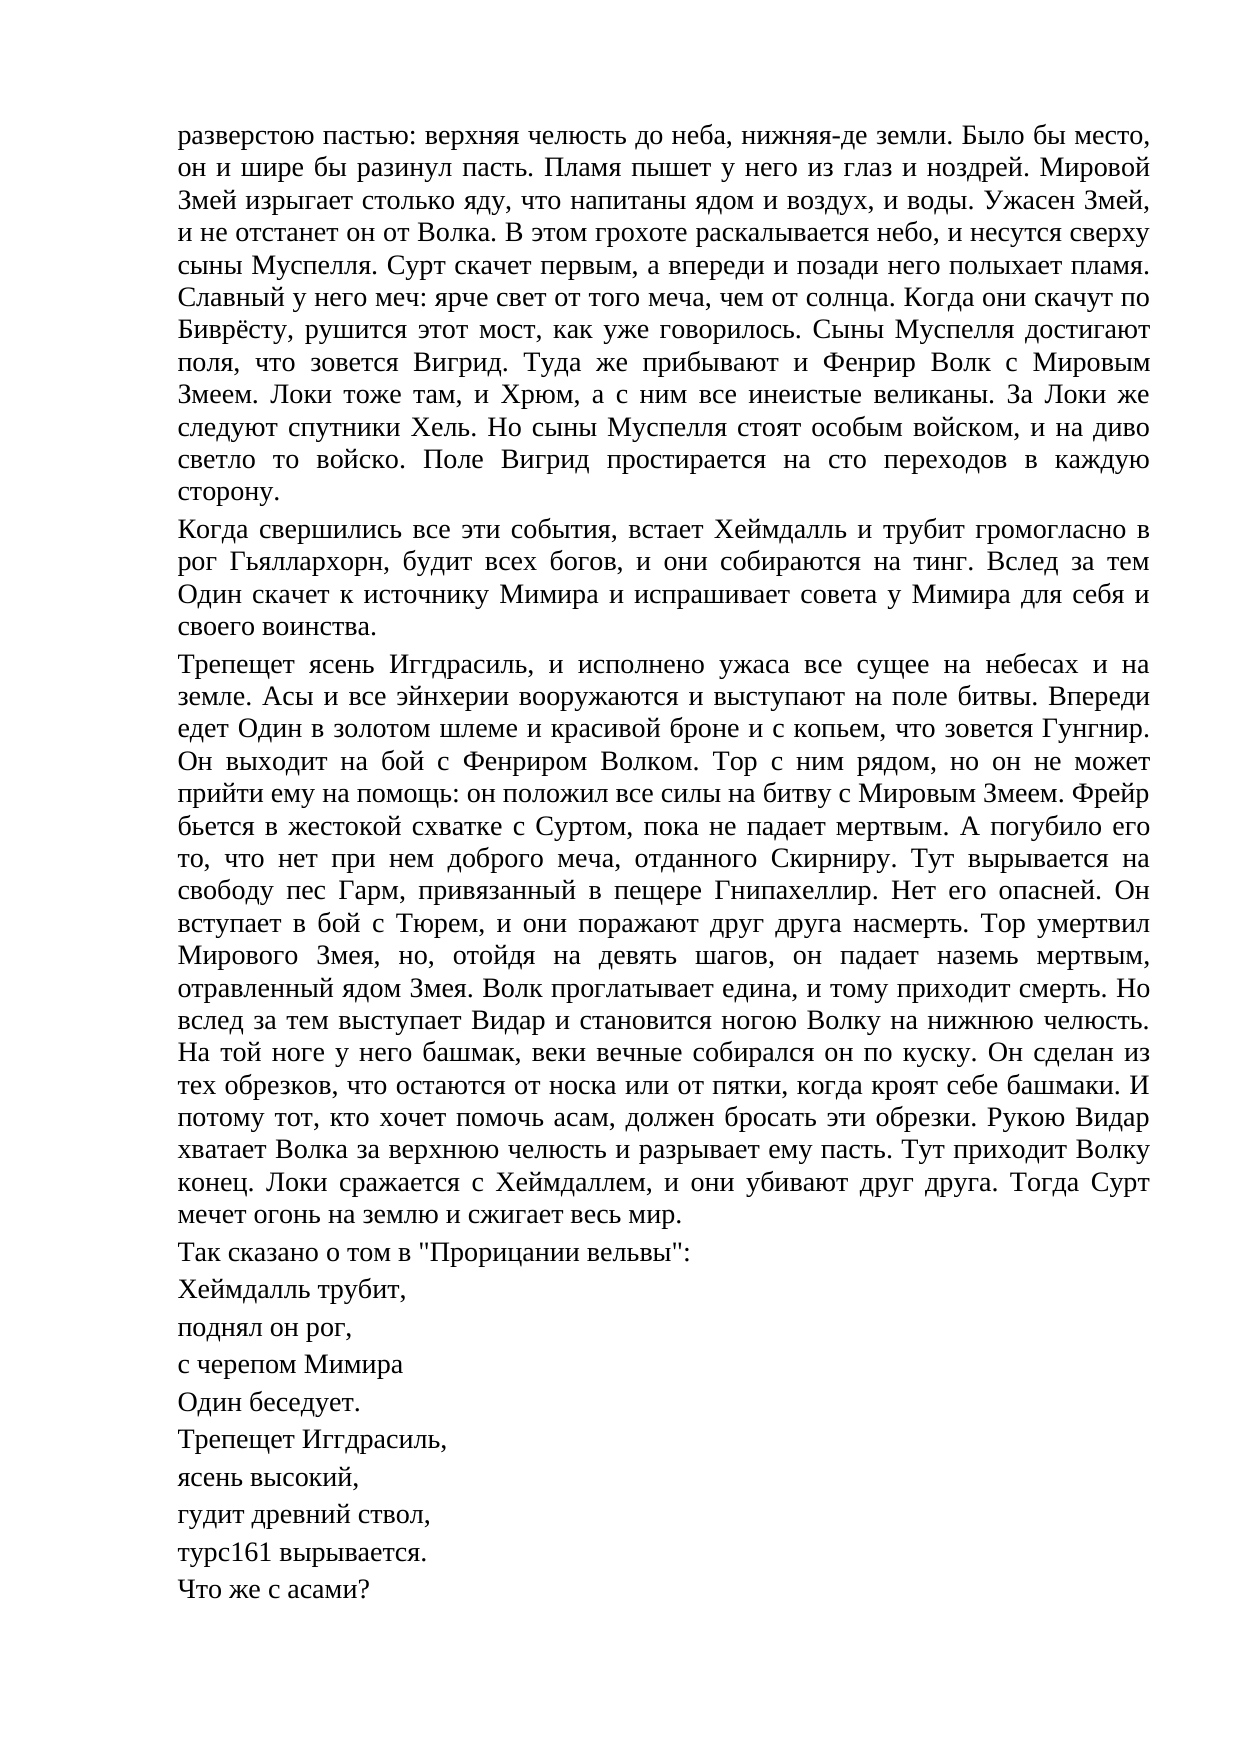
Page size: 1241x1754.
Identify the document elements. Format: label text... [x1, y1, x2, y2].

text Так сказано о том в "Прорицании вельвы": [177, 1235, 1152, 1267]
text гудит древний ствол, [177, 1497, 1152, 1530]
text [177, 118, 1152, 507]
text турс161 вырывается. [177, 1535, 1152, 1567]
text Хеймдалль трубит, [177, 1272, 1152, 1305]
text Когда свершились все эти события, встает Хеймдалль и трубит громогласно в рог Гьяллархорн, будит всех богов, и они собираются на тинг. Вслед за тем Один скачет к источнику Мимира и испрашивает совета у Мимира для себя и своего воинства. [177, 512, 1152, 642]
text Что же с асами? [177, 1572, 1152, 1605]
text ясень высокий, [177, 1460, 1152, 1492]
text Трепещет Иггдрасиль, [177, 1422, 1152, 1455]
text с черепом Мимира [177, 1347, 1152, 1380]
text Трепещет ясень Иггдрасиль, и исполнено ужаса все сущее на небесах и на земле. Асы и все эйнхерии вооружаются и выступают на поле битвы. Впереди едет Один в золотом шлеме и красивой броне и с копьем, что зовется Гунгнир. Он выходит на бой с Фенриром Волком. Тор с ним рядом, но он не может прийти ему на помощь: он положил все силы на битву с Мировым Змеем. Фрейр бьется в жестокой схватке с Суртом, пока не падает мертвым. А погубило его то, что нет при нем доброго меча, отданного Скирниру. Тут вырывается на свободу пес Гарм, привязанный в пещере Гнипахеллир. Нет его опасней. Он вступает в бой с Тюрем, и они поражают друг друга насмерть. Тор умертвил Мирового Змея, но, отойдя на девять шагов, он падает наземь мертвым, отравленный ядом Змея. Волк проглатывает едина, и тому приходит смерть. Но вслед за тем выступает Видар и становится ногою Волку на нижнюю челюсть. На той ноге у него башмак, веки вечные собирался он по куску. Он сделан из тех обрезков, что остаются от носка или от пятки, когда кроят себе башмаки. И потому тот, кто хочет помочь асам, должен бросать эти обрезки. Рукою Видар хватает Волка за верхнюю челюсть и разрывает ему пасть. Тут приходит Волку конец. Локи сражается с Хеймдаллем, и они убивают друг друга. Тогда Сурт мечет огонь на землю и сжигает весь мир. [177, 647, 1152, 1230]
text поднял он рог, [177, 1310, 1152, 1342]
text Один беседует. [177, 1385, 1152, 1417]
